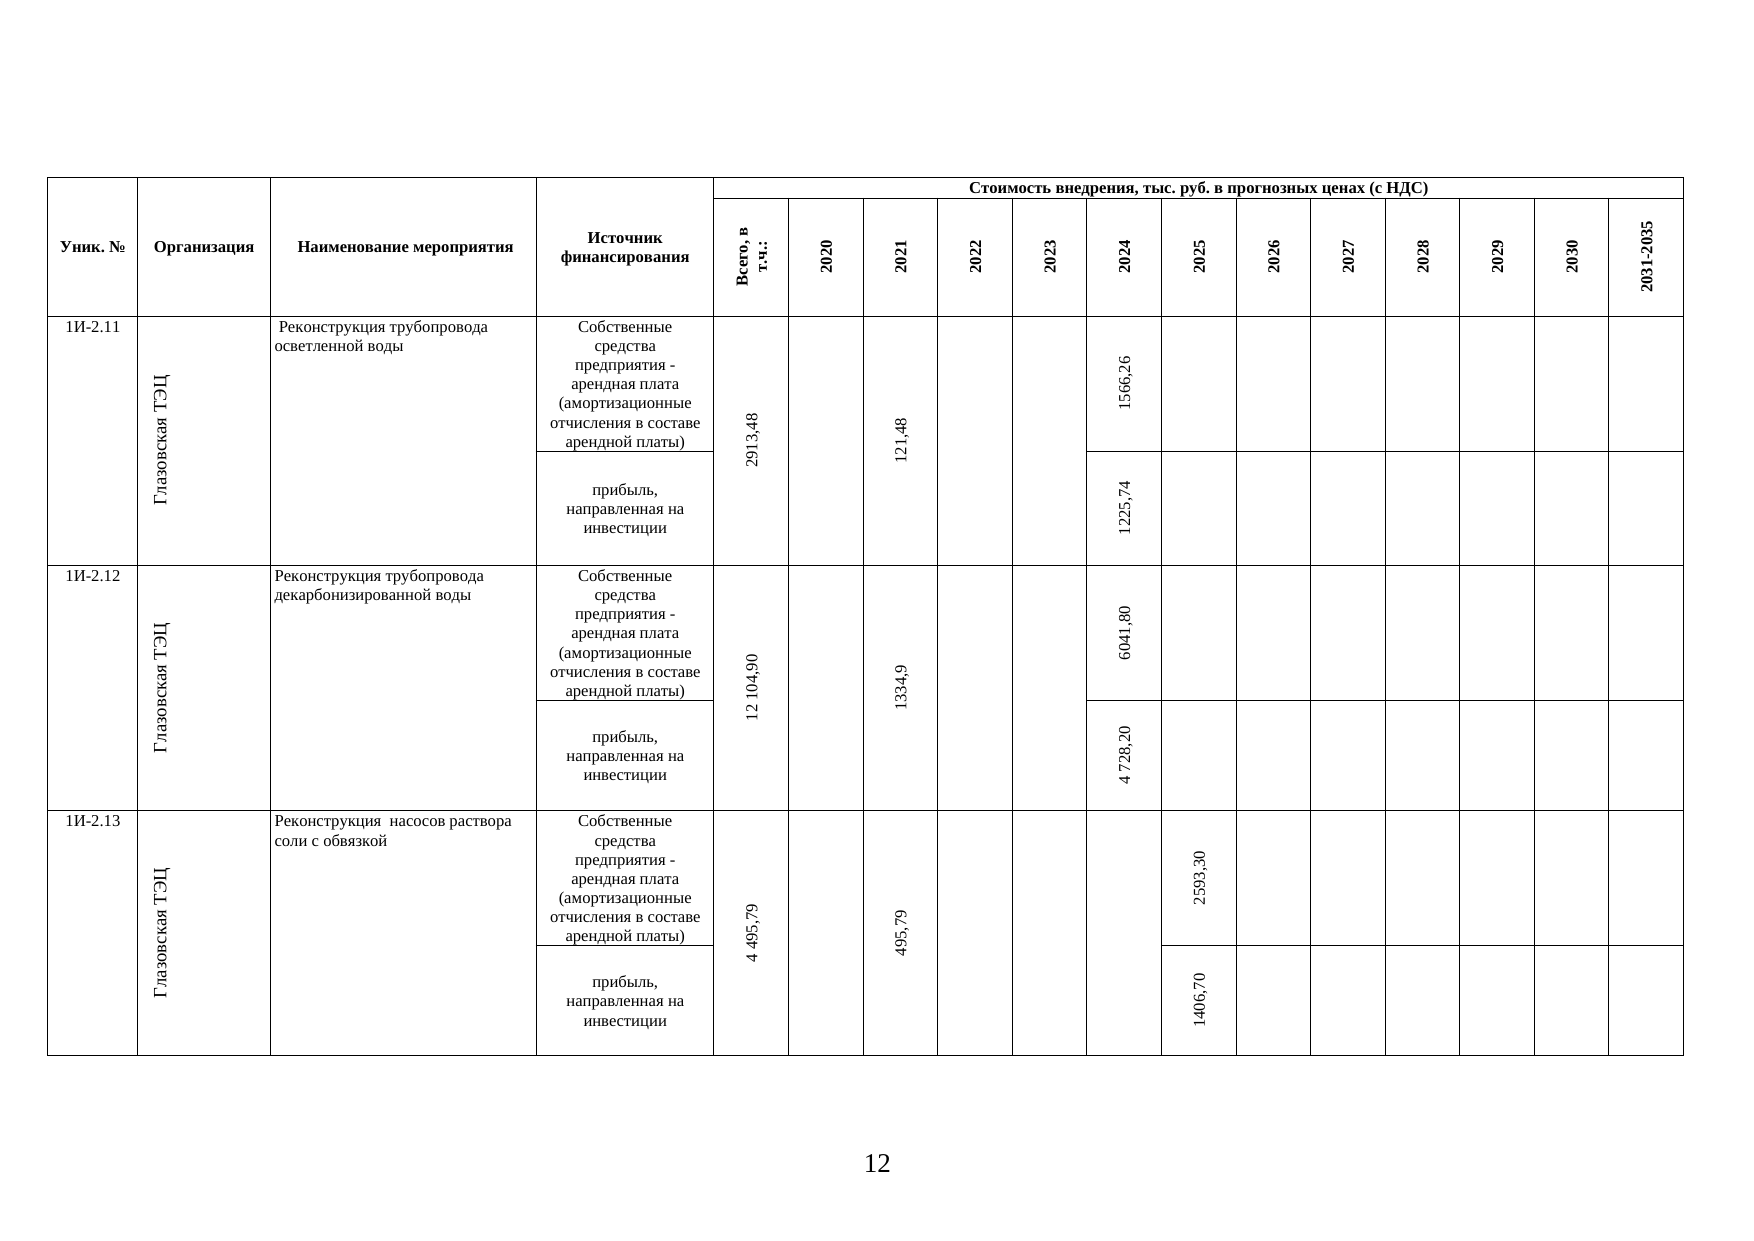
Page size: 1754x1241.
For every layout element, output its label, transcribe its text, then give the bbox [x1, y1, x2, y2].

table_cell [1535, 317, 1608, 451]
table_cell [1162, 701, 1236, 810]
table_cell 2025 [1162, 199, 1236, 316]
table_cell [1311, 946, 1385, 1055]
table_cell [1460, 317, 1534, 451]
table_cell [1386, 452, 1459, 565]
table_cell [1013, 317, 1086, 565]
table_cell 2026 [1237, 199, 1310, 316]
table_cell [1162, 317, 1236, 451]
table_cell [1311, 452, 1385, 565]
table_cell [938, 811, 1012, 1055]
table_cell [1237, 452, 1310, 565]
table_cell 6041,80 [1087, 566, 1161, 700]
table_cell [1386, 811, 1459, 945]
table_cell Глазовская ТЭЦ [138, 811, 270, 1055]
table_cell 2913,48 [714, 317, 788, 565]
table_cell [938, 317, 1012, 565]
table_cell [1386, 566, 1459, 700]
table_header Уник. № [48, 178, 137, 316]
table_cell 1406,70 [1162, 946, 1236, 1055]
table_cell [1460, 452, 1534, 565]
table_cell Собственные средства предприятия - арендная плата (амортизационные отчисления в составе арендной платы) [537, 317, 713, 451]
table_cell [1311, 566, 1385, 700]
table_cell 2027 [1311, 199, 1385, 316]
table_cell 2031-2035 [1609, 199, 1683, 316]
table_cell [1535, 946, 1608, 1055]
table_cell [1237, 566, 1310, 700]
table_header Источник финансирования [537, 178, 713, 316]
table_cell [1237, 701, 1310, 810]
table_cell [1460, 946, 1534, 1055]
table_cell 2030 [1535, 199, 1608, 316]
table_cell 12 104,90 [714, 566, 788, 810]
table_cell [1609, 452, 1683, 565]
table_cell прибыль, направленная на инвестиции [537, 701, 713, 810]
table_cell [1535, 811, 1608, 945]
table_cell [1237, 317, 1310, 451]
table_cell [789, 317, 863, 565]
table_cell прибыль, направленная на инвестиции [537, 452, 713, 565]
table_cell [1609, 566, 1683, 700]
table_cell [1311, 811, 1385, 945]
table_cell [1535, 566, 1608, 700]
table_cell 495,79 [864, 811, 937, 1055]
table_cell 2020 [789, 199, 863, 316]
table_cell [1386, 701, 1459, 810]
table_cell [789, 566, 863, 810]
table_cell [1386, 946, 1459, 1055]
table_cell 121,48 [864, 317, 937, 565]
table_cell 2023 [1013, 199, 1086, 316]
table_cell [1535, 701, 1608, 810]
table_cell [1013, 566, 1086, 810]
table_cell Реконструкция насосов раствора соли с обвязкой [271, 811, 536, 1055]
table_cell 2024 [1087, 199, 1161, 316]
table_cell [1460, 701, 1534, 810]
table_cell 2593,30 [1162, 811, 1236, 945]
table_cell Реконструкция трубопровода декарбонизированной воды [271, 566, 536, 810]
table_cell 2022 [938, 199, 1012, 316]
table_cell 1334,9 [864, 566, 937, 810]
table_cell 2029 [1460, 199, 1534, 316]
table_cell 1И-2.12 [48, 566, 137, 810]
table_cell [1087, 811, 1161, 1055]
table_cell 4 495,79 [714, 811, 788, 1055]
table_header Организация [138, 178, 270, 316]
table_cell [1311, 317, 1385, 451]
table_cell [1237, 811, 1310, 945]
table_cell [1460, 566, 1534, 700]
table_cell 2028 [1386, 199, 1459, 316]
table_cell Собственные средства предприятия - арендная плата (амортизационные отчисления в составе арендной платы) [537, 566, 713, 700]
table_header Наименование мероприятия [271, 178, 536, 316]
table_cell Собственные средства предприятия - арендная плата (амортизационные отчисления в составе арендной платы) [537, 811, 713, 945]
table_cell [1609, 946, 1683, 1055]
table_header Стоимость внедрения, тыс. руб. в прогнозных ценах (с НДС) [714, 178, 1683, 197]
table_cell [1162, 452, 1236, 565]
table_cell Глазовская ТЭЦ [138, 317, 270, 565]
table_cell [1535, 452, 1608, 565]
table_cell 2021 [864, 199, 937, 316]
table_cell 1И-2.13 [48, 811, 137, 1055]
table_cell [1386, 317, 1459, 451]
table_cell 1225,74 [1087, 452, 1161, 565]
table_cell [1237, 946, 1310, 1055]
table_cell [1609, 317, 1683, 451]
table_cell [938, 566, 1012, 810]
table_cell Реконструкция трубопровода осветленной воды [271, 317, 536, 565]
table_cell прибыль, направленная на инвестиции [537, 946, 713, 1055]
table_cell 4 728,20 [1087, 701, 1161, 810]
table_cell 1И-2.11 [48, 317, 137, 565]
table_cell [1609, 701, 1683, 810]
table_cell [1460, 811, 1534, 945]
table_cell [1609, 811, 1683, 945]
table_cell [789, 811, 863, 1055]
table_cell Всего, в т.ч.: [714, 199, 788, 316]
table_cell Глазовская ТЭЦ [138, 566, 270, 810]
table_cell [1013, 811, 1086, 1055]
table_cell [1311, 701, 1385, 810]
table_cell 1566,26 [1087, 317, 1161, 451]
table_cell [1162, 566, 1236, 700]
